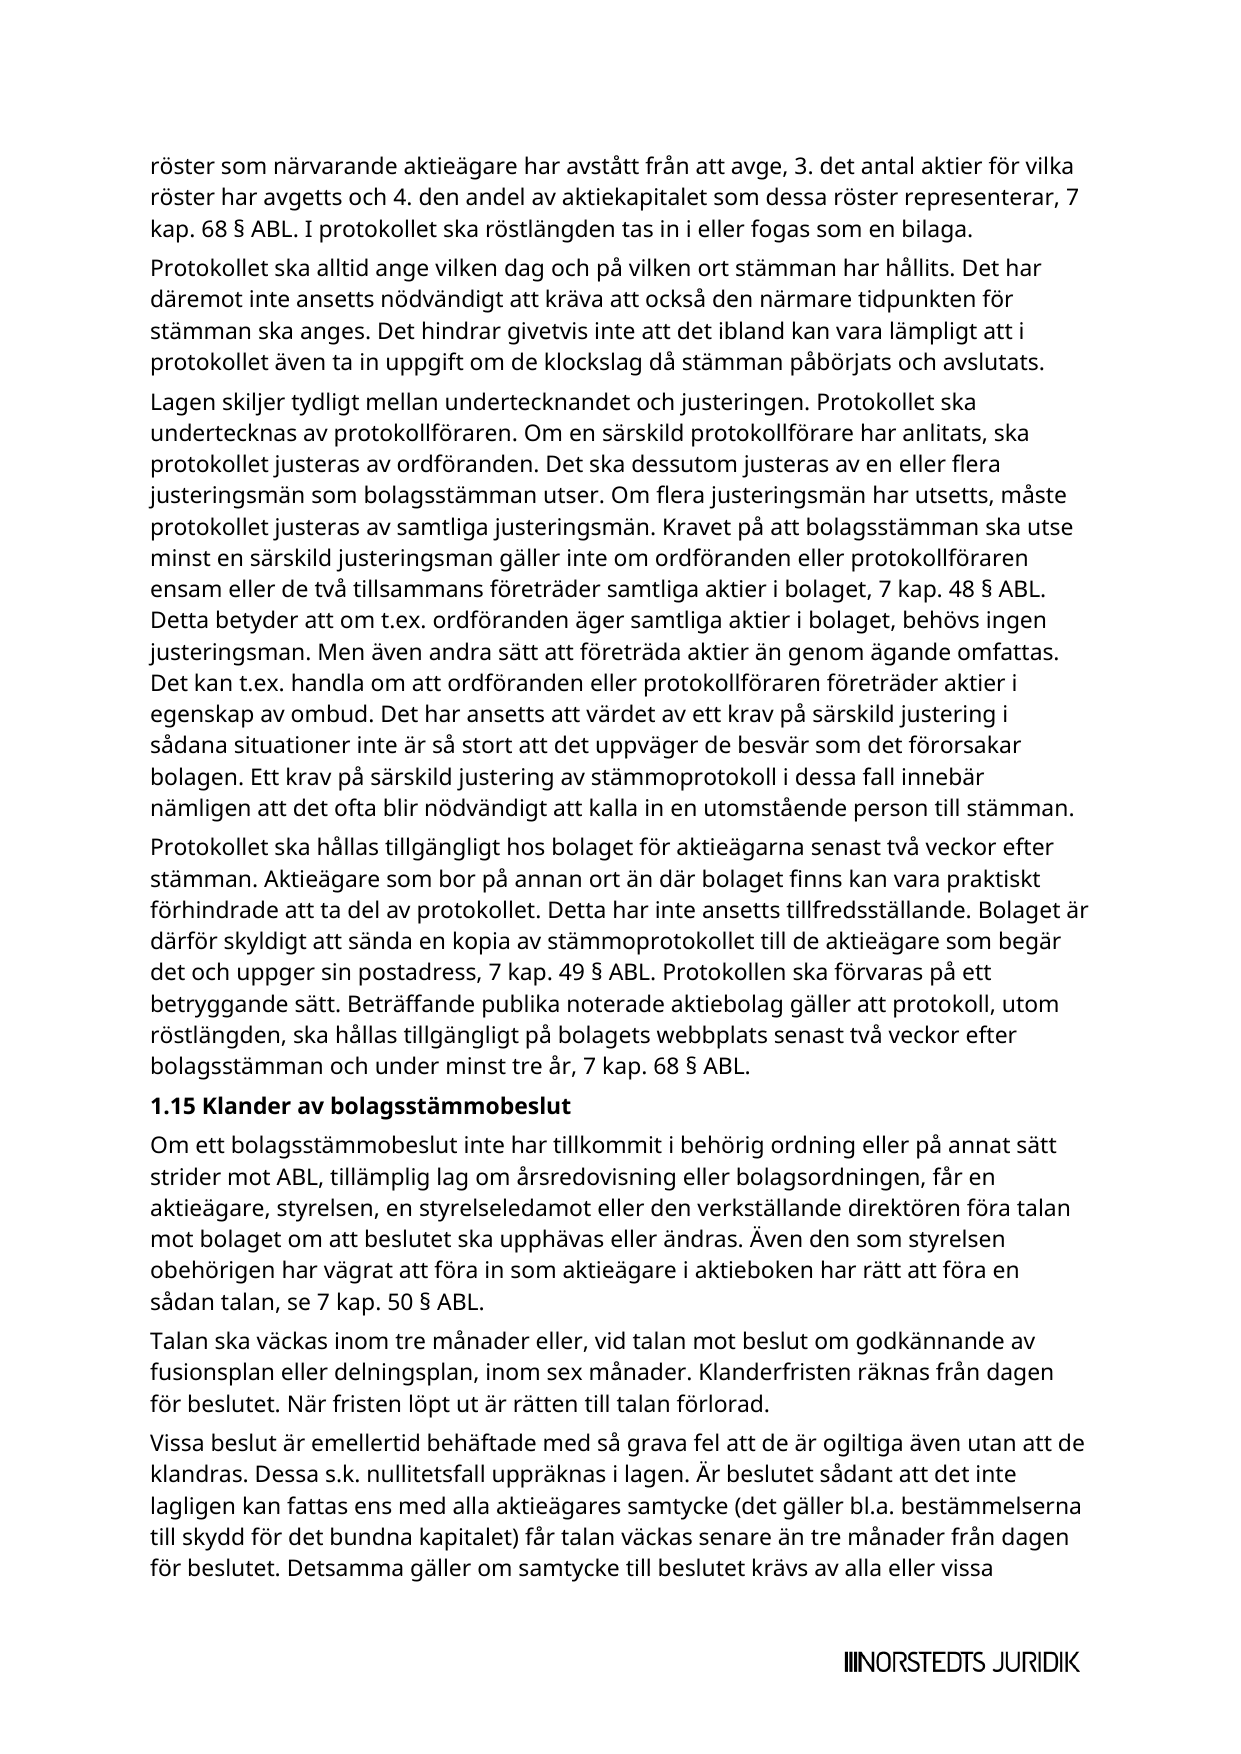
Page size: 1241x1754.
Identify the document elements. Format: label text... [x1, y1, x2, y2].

text 1.15 Klander av bolagsstämmobeslut [150, 1089, 1090, 1121]
picture [836, 1629, 1091, 1695]
text Lagen skiljer tydligt mellan undertecknandet och justeringen. Protokollet ska undertecknas av protokollföraren. Om en särskild protokollförare har anlitats, ska protokollet justeras av ordföranden. Det ska dessutom justeras av en eller flera justeringsmän som bolagsstämman utser. Om flera justeringsmän har utsetts, måste protokollet justeras av samtliga justeringsmän. Kravet på att bolagsstämman ska utse minst en särskild justeringsman gäller inte om ordföranden eller protokollföraren ensam eller de två tillsammans företräder samtliga aktier i bolaget, 7 kap. 48 § ABL. Detta betyder att om t.ex. ordföranden äger samtliga aktier i bolaget, behövs ingen justeringsman. Men även andra sätt att företräda aktier än genom ägande omfattas. Det kan t.ex. handla om att ordföranden eller protokollföraren företräder aktier i egenskap av ombud. Det har ansetts att värdet av ett krav på särskild justering i sådana situationer inte är så stort att det uppväger de besvär som det förorsakar bolagen. Ett krav på särskild justering av stämmoprotokoll i dessa fall innebär nämligen att det ofta blir nödvändigt att kalla in en utomstående person till stämman. [150, 385, 1090, 823]
text Om ett bolagsstämmobeslut inte har tillkommit i behörig ordning eller på annat sätt strider mot ABL, tillämplig lag om årsredovisning eller bolagsordningen, får en aktieägare, styrelsen, en styrelseledamot eller den verkställande direktören föra talan mot bolaget om att beslutet ska upphävas eller ändras. Även den som styrelsen obehörigen har vägrat att föra in som aktieägare i aktieboken har rätt att föra en sådan talan, se 7 kap. 50 § ABL. [150, 1129, 1090, 1317]
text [150, 1427, 1090, 1583]
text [150, 150, 1090, 244]
text Talan ska väckas inom tre månader eller, vid talan mot beslut om godkännande av fusionsplan eller delningsplan, inom sex månader. Klanderfristen räknas från dagen för beslutet. När fristen löpt ut är rätten till talan förlorad. [150, 1325, 1090, 1419]
text Protokollet ska hållas tillgängligt hos bolaget för aktieägarna senast två veckor efter stämman. Aktieägare som bor på annan ort än där bolaget finns kan vara praktiskt förhindrade att ta del av protokollet. Detta har inte ansetts tillfredsställande. Bolaget är därför skyldigt att sända en kopia av stämmoprotokollet till de aktieägare som begär det och uppger sin postadress, 7 kap. 49 § ABL. Protokollen ska förvaras på ett betryggande sätt. Beträffande publika noterade aktiebolag gäller att protokoll, utom röstlängden, ska hållas tillgängligt på bolagets webbplats senast två veckor efter bolagsstämman och under minst tre år, 7 kap. 68 § ABL. [150, 831, 1090, 1081]
text Protokollet ska alltid ange vilken dag och på vilken ort stämman har hållits. Det har däremot inte ansetts nödvändigt att kräva att också den närmare tidpunkten för stämman ska anges. Det hindrar givetvis inte att det ibland kan vara lämpligt att i protokollet även ta in uppgift om de klockslag då stämman påbörjats och avslutats. [150, 252, 1090, 377]
